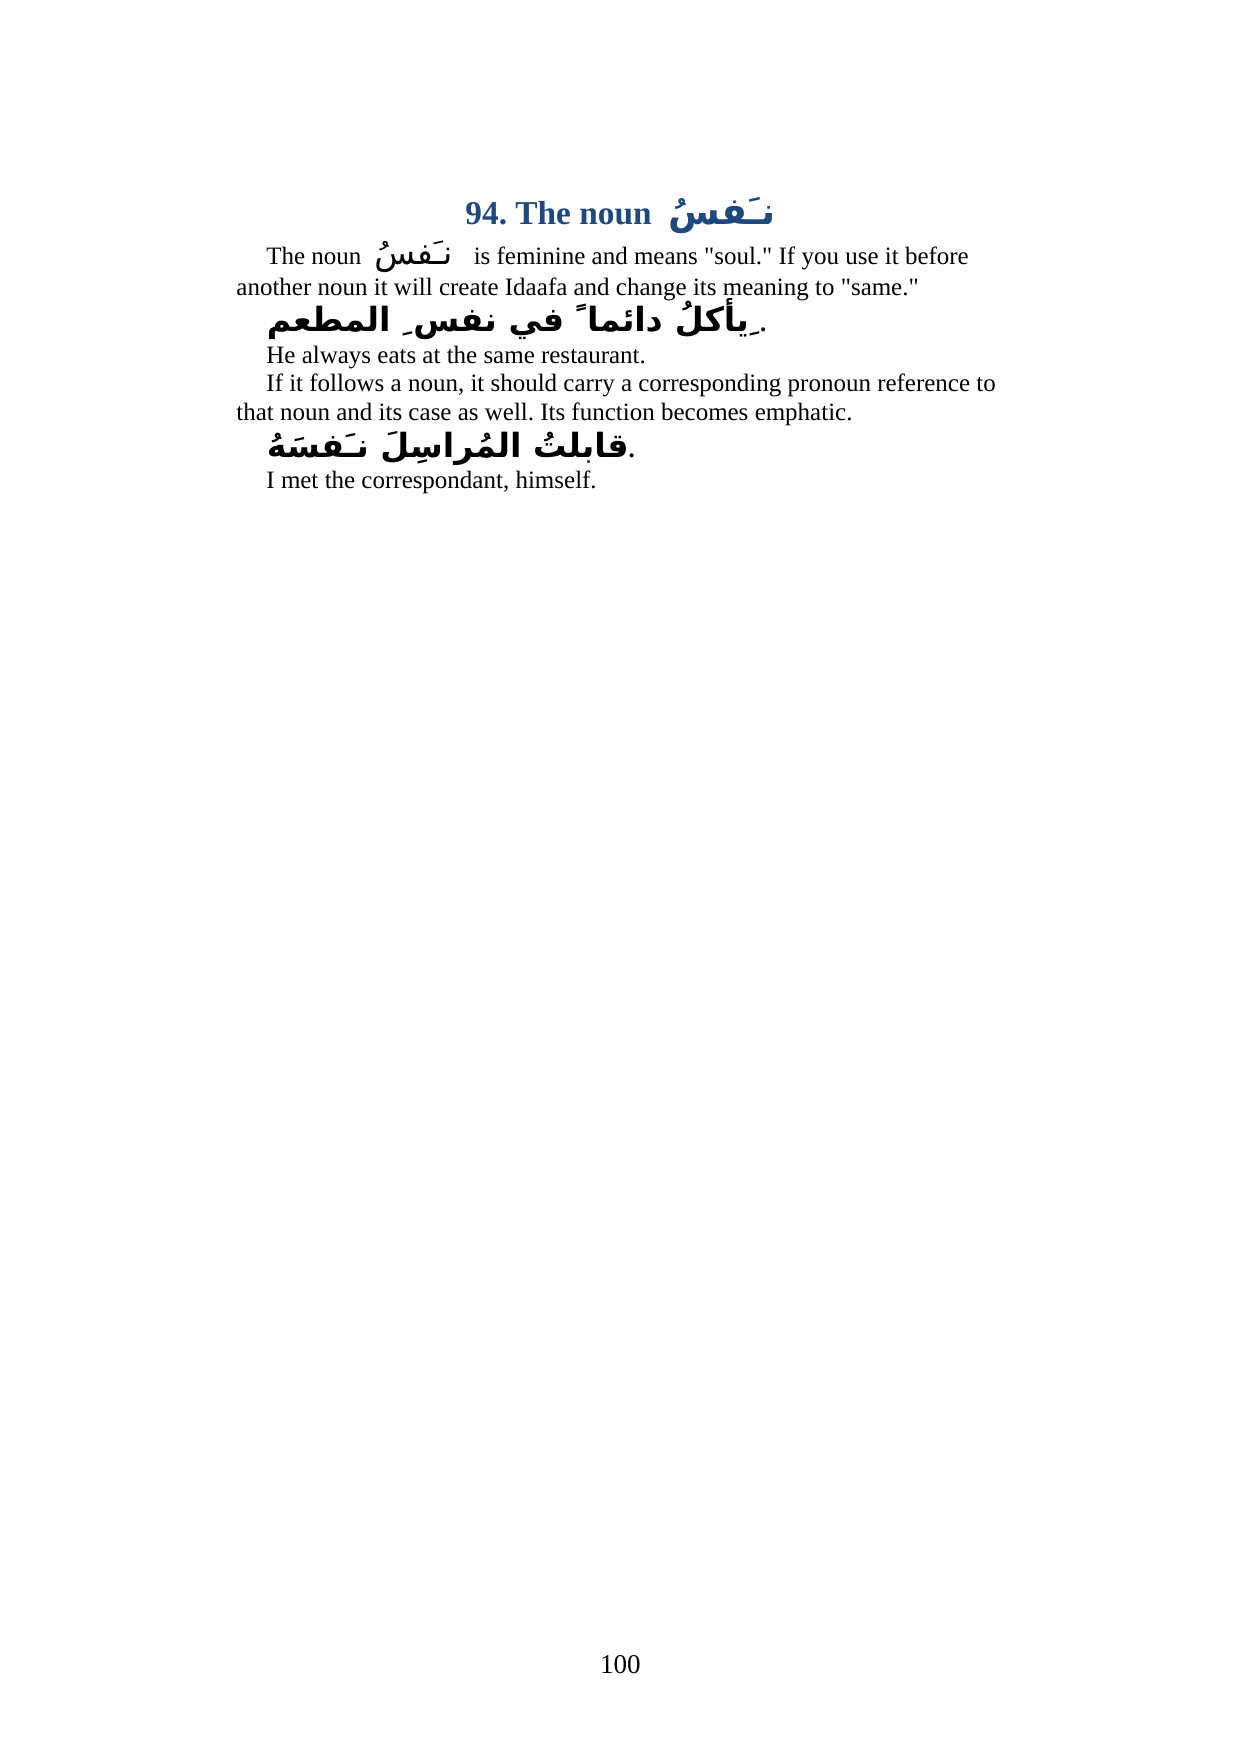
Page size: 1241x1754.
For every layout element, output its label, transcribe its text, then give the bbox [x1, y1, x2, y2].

text If it follows a noun, it should carry a corresponding pronoun reference to that noun and its case as well. Its function becomes emphatic. [236, 368, 1004, 426]
text I met the correspondant, himself. [236, 465, 1004, 494]
text يأکلُ دائما ً في نفس ِ المطعم ِ. [236, 301, 1004, 340]
text He always eats at the same restaurant. [236, 340, 1004, 368]
text The noun نـَفسُ is feminine and means "soul." If you use it before another noun it will create Idaafa and change its meaning to "same." [236, 233, 1004, 301]
text قابلتُ المُراسِلَ نـَفسَهُ. [236, 426, 1004, 465]
subtitle 94. The noun نـَفسُ [236, 190, 1004, 233]
